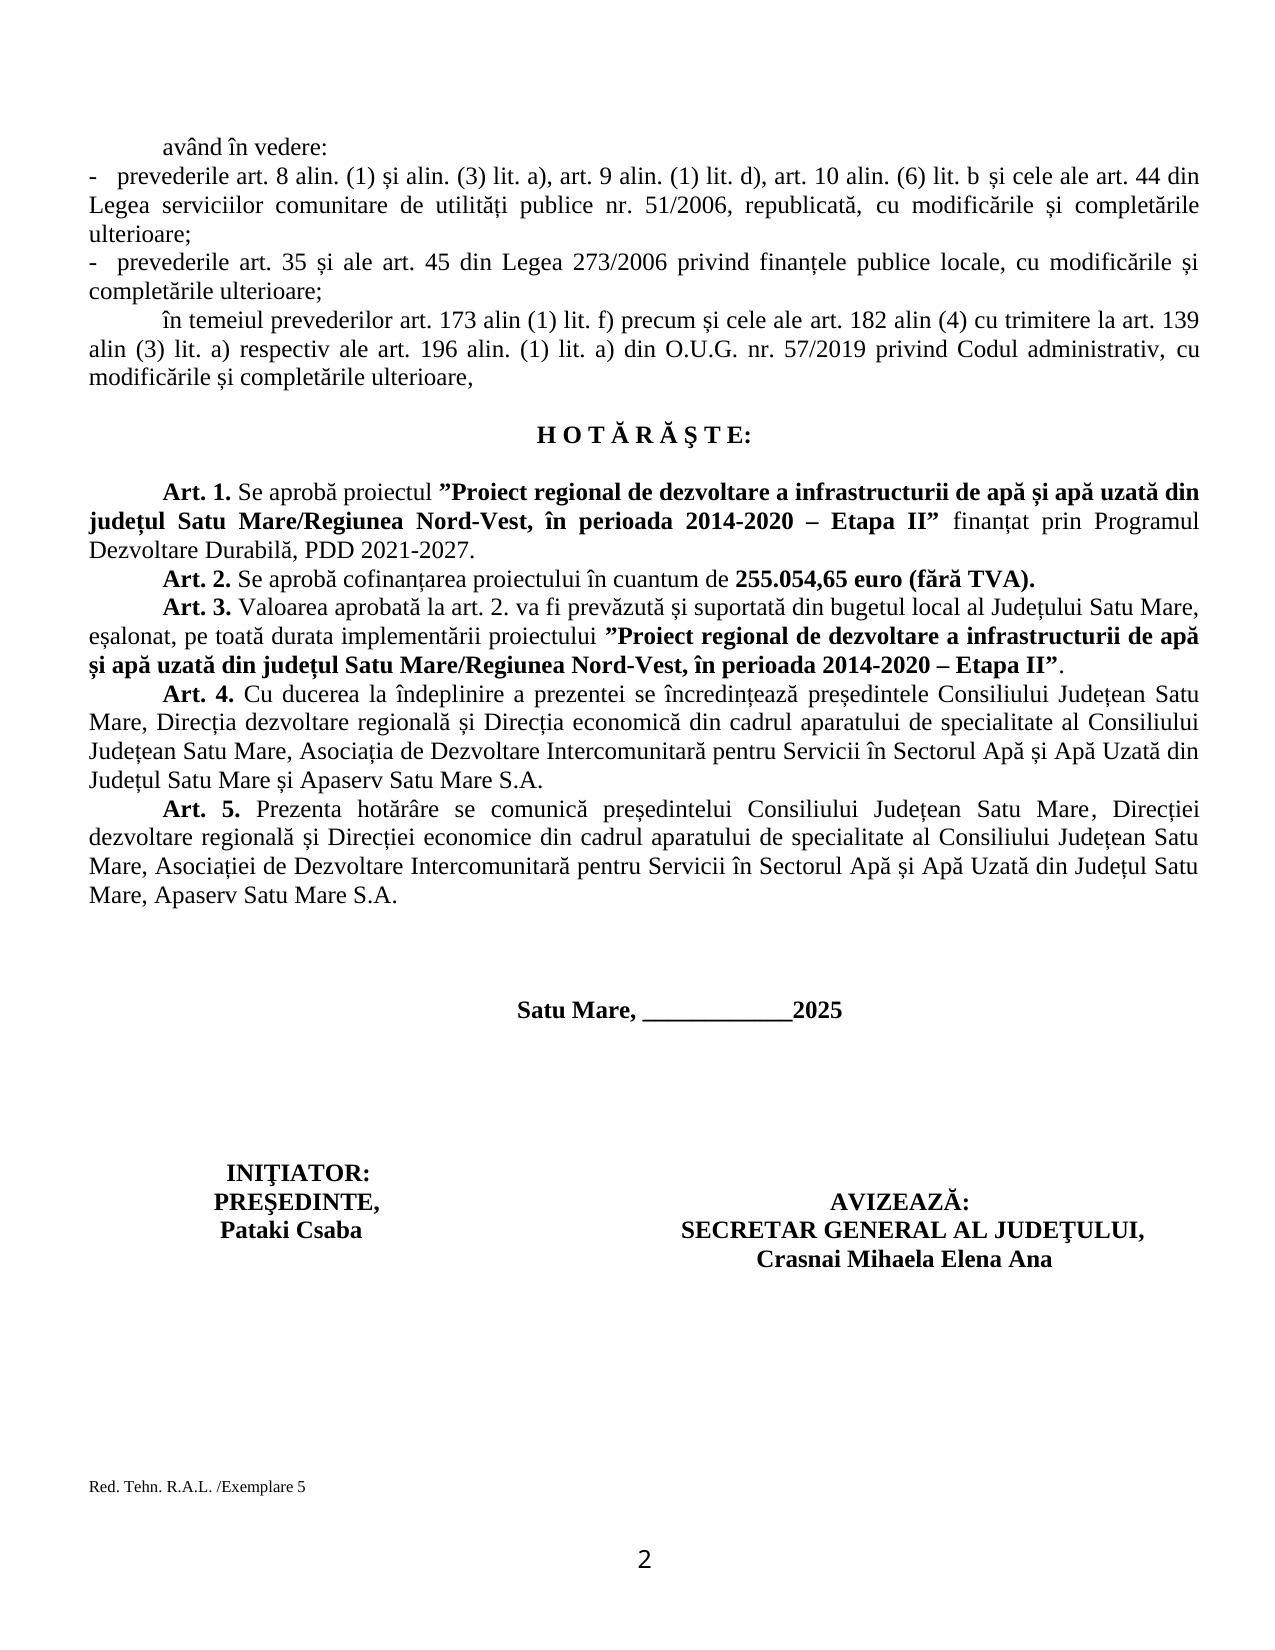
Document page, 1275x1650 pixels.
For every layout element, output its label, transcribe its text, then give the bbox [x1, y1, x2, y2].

text Red. Tehn. R.A.L. /Exemplare 5 [89, 1477, 1200, 1496]
text Satu Mare, ____________2025 [487, 995, 1200, 1024]
text H O T Ă R Ă Ş T E: [89, 420, 1200, 449]
text INIŢIATOR: [89, 1158, 1200, 1187]
text Art. 3. Valoarea aprobată la art. 2. va fi prevăzută și suportată din bugetul local al Județului Satu Mare, eșalonat, pe toată durata implementării proiectului ”Proiect regional de dezvoltare a infrastructurii de apă și apă uzată din județul Satu Mare/Regiunea Nord-Vest, în perioada 2014-2020 – Etapa II”. [89, 592, 1200, 679]
list prevederile art. 35 și ale art. 45 din Legea 273/2006 privind finanțele publice locale, cu modificările și completările ulterioare; [89, 247, 1200, 305]
text Art. 1. Se aprobă proiectul ”Proiect regional de dezvoltare a infrastructurii de apă și apă uzată din județul Satu Mare/Regiunea Nord-Vest, în perioada 2014-2020 – Etapa II” finanțat prin Programul Dezvoltare Durabilă, PDD 2021-2027. [89, 477, 1200, 564]
text Art. 5. Prezenta hotărâre se comunică președintelui Consiliului Județean Satu Mare, Direcției dezvoltare regională și Direcției economice din cadrul aparatului de specialitate al Consiliului Județean Satu Mare, Asociației de Dezvoltare Intercomunitară pentru Servicii în Sectorul Apă și Apă Uzată din Județul Satu Mare, Apaserv Satu Mare S.A. [89, 794, 1200, 909]
list prevederile art. 8 alin. (1) și alin. (3) lit. a), art. 9 alin. (1) lit. d), art. 10 alin. (6) lit. b și cele ale art. 44 din Legea serviciilor comunitare de utilități publice nr. 51/2006, republicată, cu modificările și completările ulterioare; [89, 161, 1200, 247]
text având în vedere: [89, 132, 1199, 161]
text Art. 4. Cu ducerea la îndeplinire a prezentei se încredințează președintele Consiliului Județean Satu Mare, Direcția dezvoltare regională și Direcția economică din cadrul aparatului de specialitate al Consiliului Județean Satu Mare, Asociația de Dezvoltare Intercomunitară pentru Servicii în Sectorul Apă și Apă Uzată din Județul Satu Mare și Apaserv Satu Mare S.A. [89, 679, 1200, 794]
text PREŞEDINTE, AVIZEAZĂ: [89, 1187, 1200, 1215]
text Art. 2. Se aprobă cofinanțarea proiectului în cuantum de 255.054,65 euro (fără TVA). [89, 564, 1200, 592]
text Crasnai Mihaela Elena Ana [89, 1244, 1200, 1273]
text Pataki Csaba SECRETAR GENERAL AL JUDEŢULUI, [89, 1215, 1200, 1244]
text în temeiul prevederilor art. 173 alin (1) lit. f) precum și cele ale art. 182 alin (4) cu trimitere la art. 139 alin (3) lit. a) respectiv ale art. 196 alin. (1) lit. a) din O.U.G. nr. 57/2019 privind Codul administrativ, cu modificările și completările ulterioare, [89, 305, 1200, 391]
